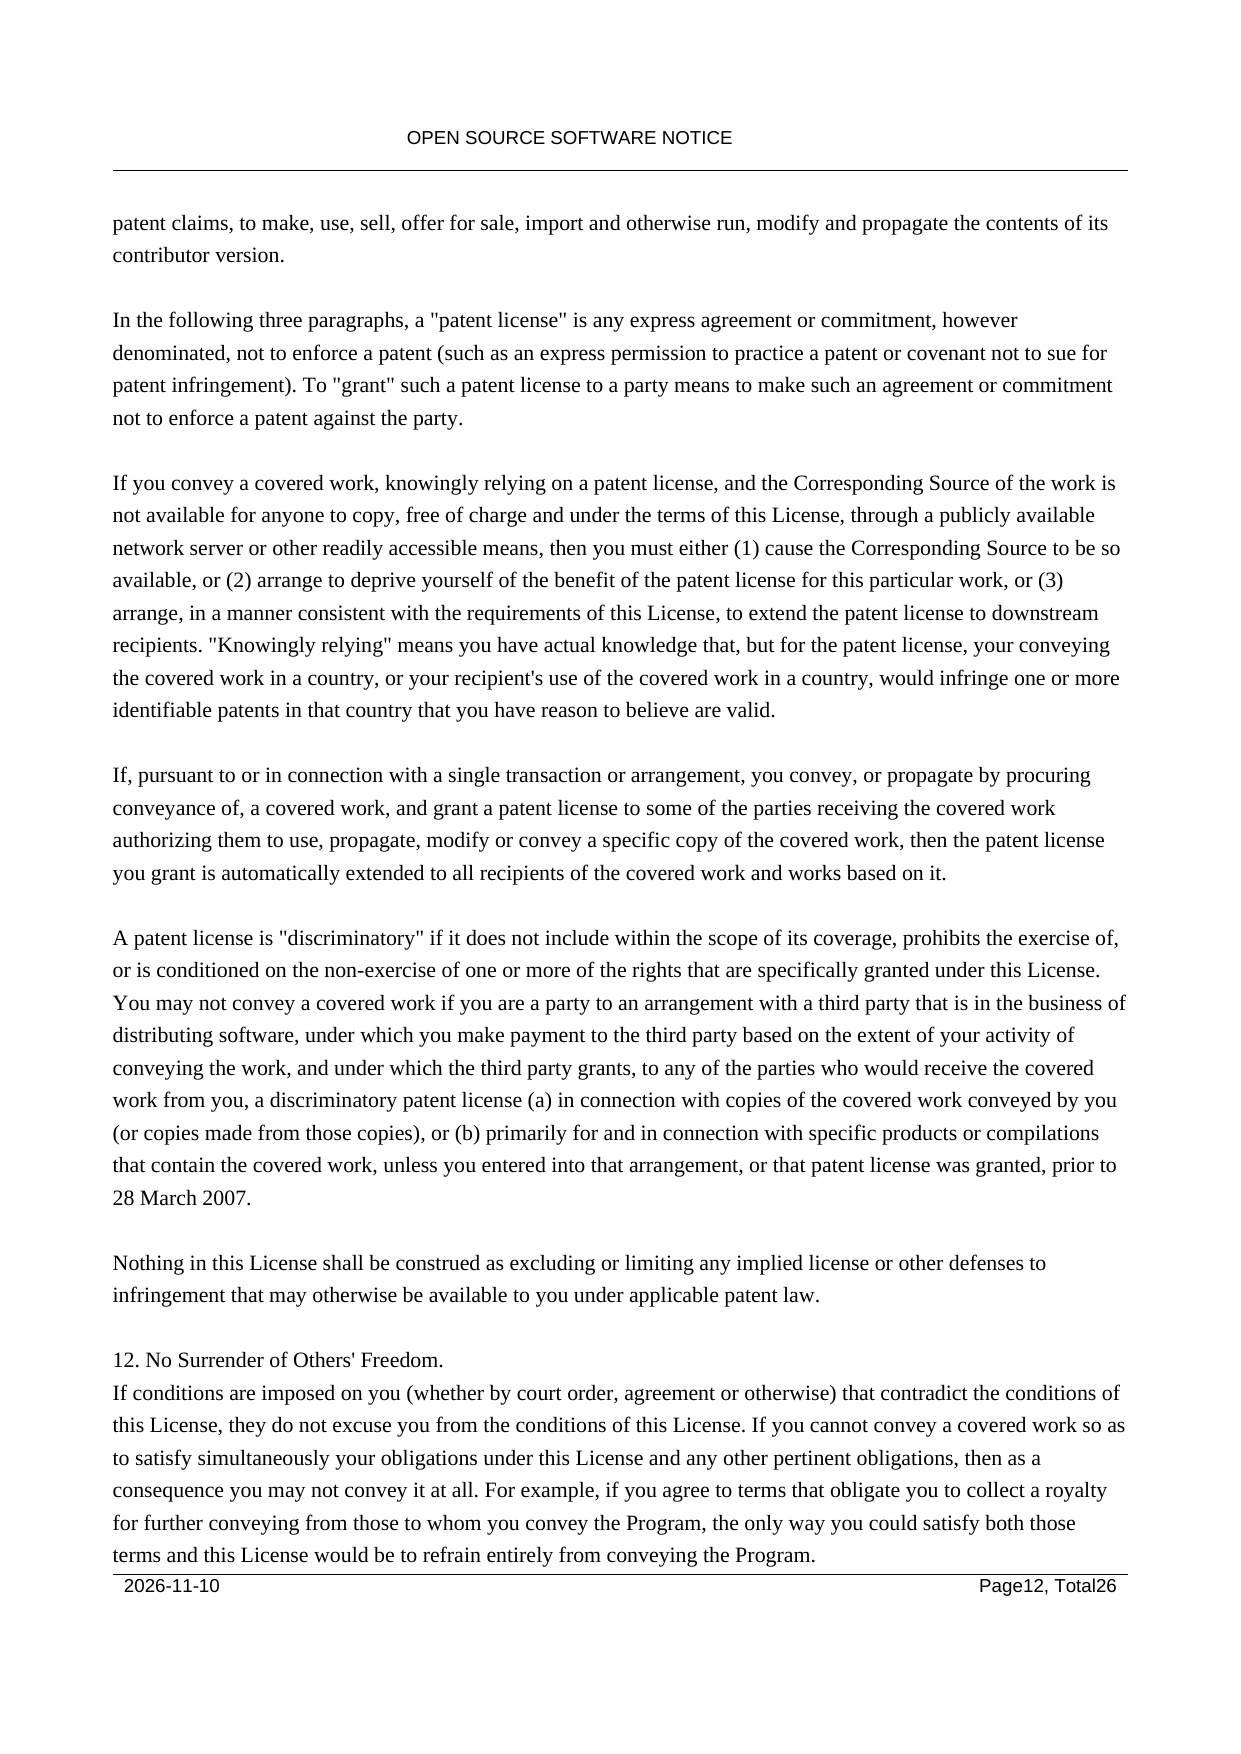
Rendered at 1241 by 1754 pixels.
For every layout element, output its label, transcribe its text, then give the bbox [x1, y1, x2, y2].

text If conditions are imposed on you (whether by court order, agreement or otherwise) that contradict the conditions of this License, they do not excuse you from the conditions of this License. If you cannot convey a covered work so as to satisfy simultaneously your obligations under this License and any other pertinent obligations, then as a consequence you may not convey it at all. For example, if you agree to terms that obligate you to collect a royalty for further conveying from those to whom you convey the Program, the only way you could satisfy both those terms and this License would be to refrain entirely from conveying the Program. [112, 1376, 1128, 1571]
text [112, 206, 1128, 271]
text In the following three paragraphs, a "patent license" is any express agreement or commitment, however denominated, not to enforce a patent (such as an express permission to practice a patent or covenant not to sue for patent infringement). To "grant" such a patent license to a party means to make such an agreement or commitment not to enforce a patent against the party. [112, 304, 1128, 434]
text If you convey a covered work, knowingly relying on a patent license, and the Corresponding Source of the work is not available for anyone to copy, free of charge and under the terms of this License, through a publicly available network server or other readily accessible means, then you must either (1) cause the Corresponding Source to be so available, or (2) arrange to deprive yourself of the benefit of the patent license for this particular work, or (3) arrange, in a manner consistent with the requirements of this License, to extend the patent license to downstream recipients. "Knowingly relying" means you have actual knowledge that, but for the patent license, your conveying the covered work in a country, or your recipient's use of the covered work in a country, would infringe one or more identifiable patents in that country that you have reason to believe are valid. [112, 466, 1128, 726]
text Nothing in this License shall be construed as excluding or limiting any implied license or other defenses to infringement that may otherwise be available to you under applicable patent law. [112, 1246, 1128, 1311]
text 12. No Surrender of Others' Freedom. [112, 1344, 1128, 1376]
text If, pursuant to or in connection with a single transaction or arrangement, you convey, or propagate by procuring conveyance of, a covered work, and grant a patent license to some of the parties receiving the covered work authorizing them to use, propagate, modify or convey a specific copy of the covered work, then the patent license you grant is automatically extended to all recipients of the covered work and works based on it. [112, 759, 1128, 889]
text A patent license is "discriminatory" if it does not include within the scope of its coverage, prohibits the exercise of, or is conditioned on the non-exercise of one or more of the rights that are specifically granted under this License. You may not convey a covered work if you are a party to an arrangement with a third party that is in the business of distributing software, under which you make payment to the third party based on the extent of your activity of conveying the work, and under which the third party grants, to any of the parties who would receive the covered work from you, a discriminatory patent license (a) in connection with copies of the covered work conveyed by you (or copies made from those copies), or (b) primarily for and in connection with specific products or compilations that contain the covered work, unless you entered into that arrangement, or that patent license was granted, prior to 28 March 2007. [112, 921, 1128, 1214]
